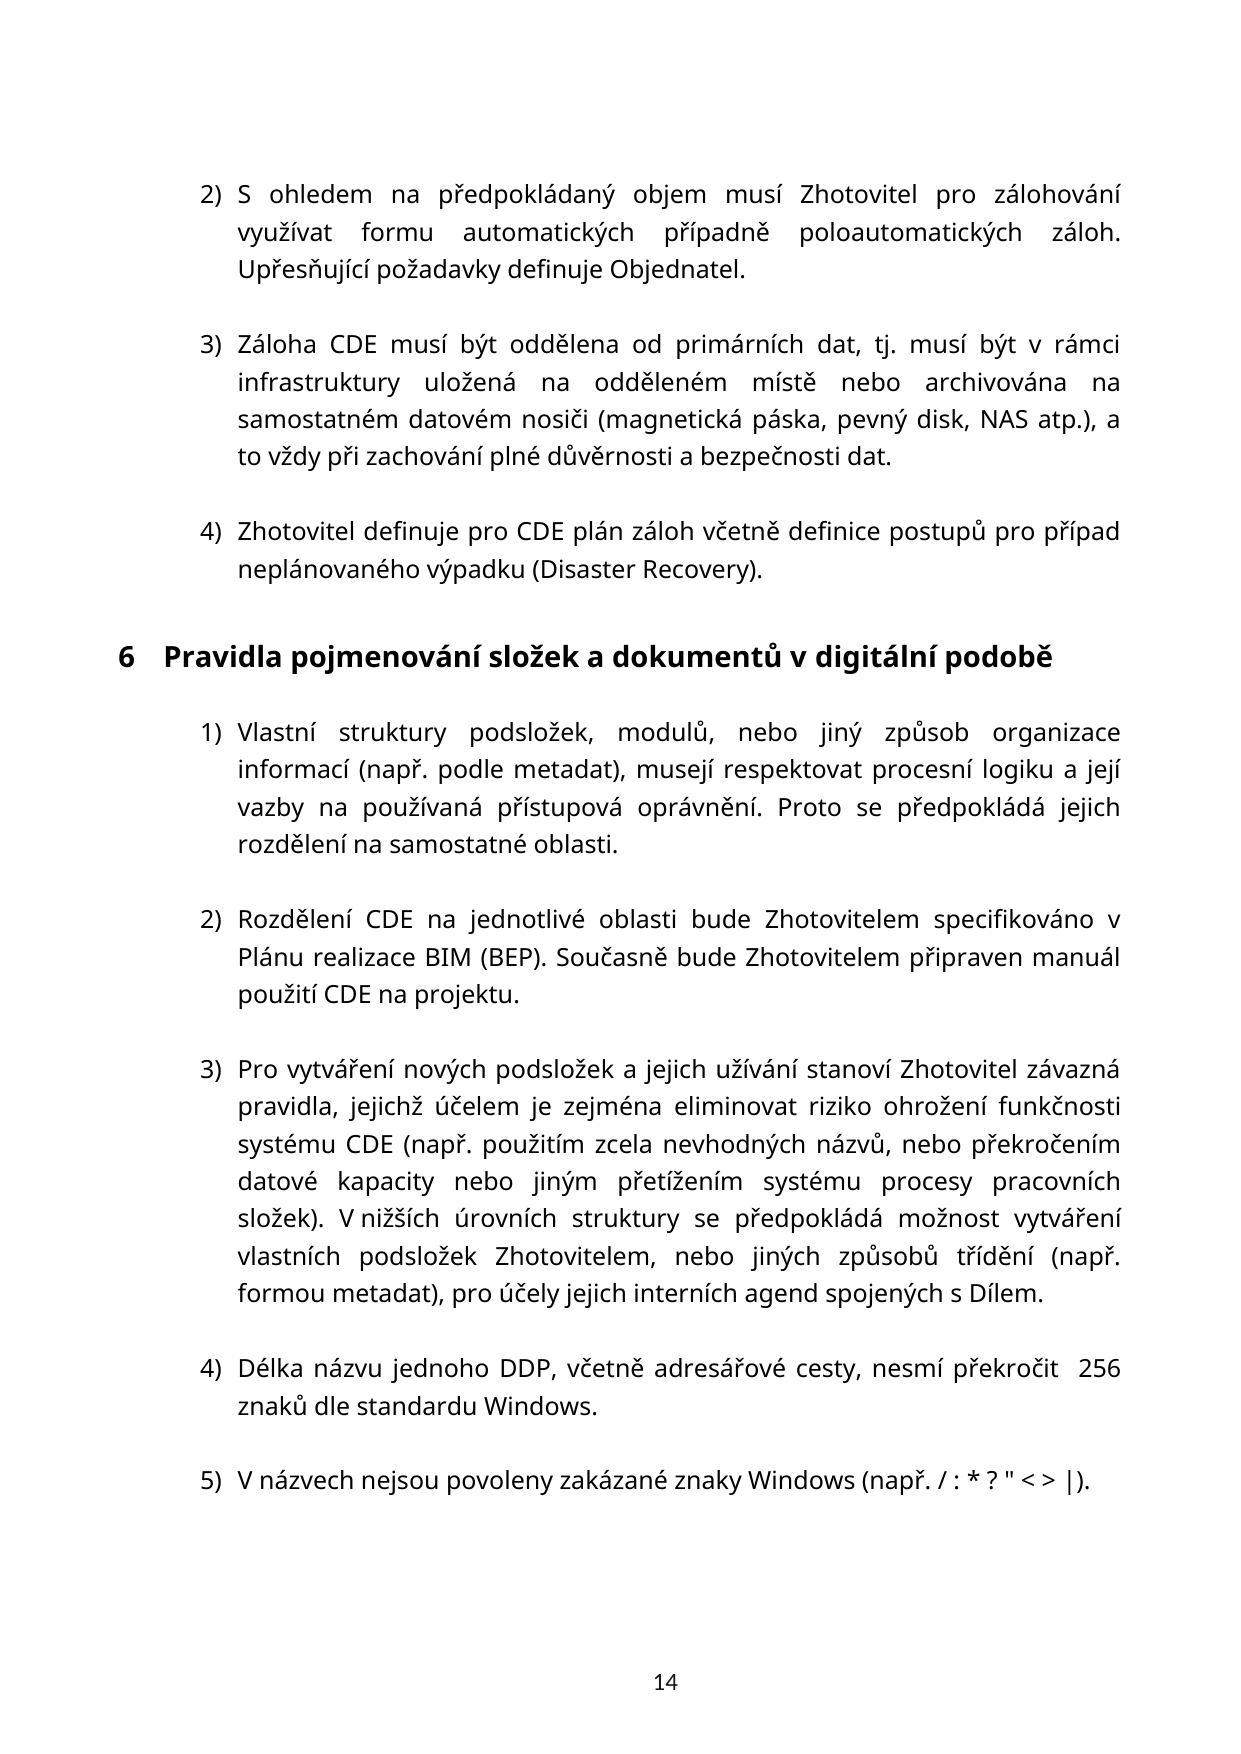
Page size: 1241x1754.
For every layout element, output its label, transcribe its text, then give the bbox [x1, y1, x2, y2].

subtitle S ohledem na předpokládaný objem musí Zhotovitel pro zálohování využívat formu automatických případně poloautomatických záloh. Upřesňující požadavky definuje Objednatel. [200, 177, 1122, 286]
subtitle Délka názvu jednoho DDP, včetně adresářové cesty, nesmí překročit 256 znaků dle standardu Windows. [200, 1351, 1122, 1422]
subtitle Pro vytváření nových podsložek a jejich užívání stanoví Zhotovitel závazná pravidla, jejichž účelem je zejména eliminovat riziko ohrožení funkčnosti systému CDE (např. použitím zcela nevhodných názvů, nebo překročením datové kapacity nebo jiným přetížením systému procesy pracovních složek). V nižších úrovních struktury se předpokládá možnost vytváření vlastních podsložek Zhotovitelem, nebo jiných způsobů třídění (např. formou metadat), pro účely jejich interních agend spojených s Dílem. [200, 1051, 1122, 1310]
subtitle Vlastní struktury podsložek, modulů, nebo jiný způsob organizace informací (např. podle metadat), musejí respektovat procesní logiku a její vazby na používaná přístupová oprávnění. Proto se předpokládá jejich rozdělení na samostatné oblasti. [200, 715, 1122, 861]
subtitle V názvech nejsou povoleny zakázané znaky Windows (např. / : * ? " < > |). [200, 1463, 1122, 1497]
subtitle Záloha CDE musí být oddělena od primárních dat, tj. musí být v rámci infrastruktury uložená na odděleném místě nebo archivována na samostatném datovém nosiči (magnetická páska, pevný disk, NAS atp.), a to vždy při zachování plné důvěrnosti a bezpečnosti dat. [200, 327, 1122, 473]
subtitle Rozdělení CDE na jednotlivé oblasti bude Zhotovitelem specifikováno v Plánu realizace BIM (BEP). Současně bude Zhotovitelem připraven manuál použití CDE na projektu. [200, 902, 1122, 1011]
subtitle Pravidla pojmenování složek a dokumentů v digitální podobě [118, 636, 1122, 676]
subtitle Zhotovitel definuje pro CDE plán záloh včetně definice postupů pro případ neplánovaného výpadku (Disaster Recovery). [200, 514, 1122, 585]
